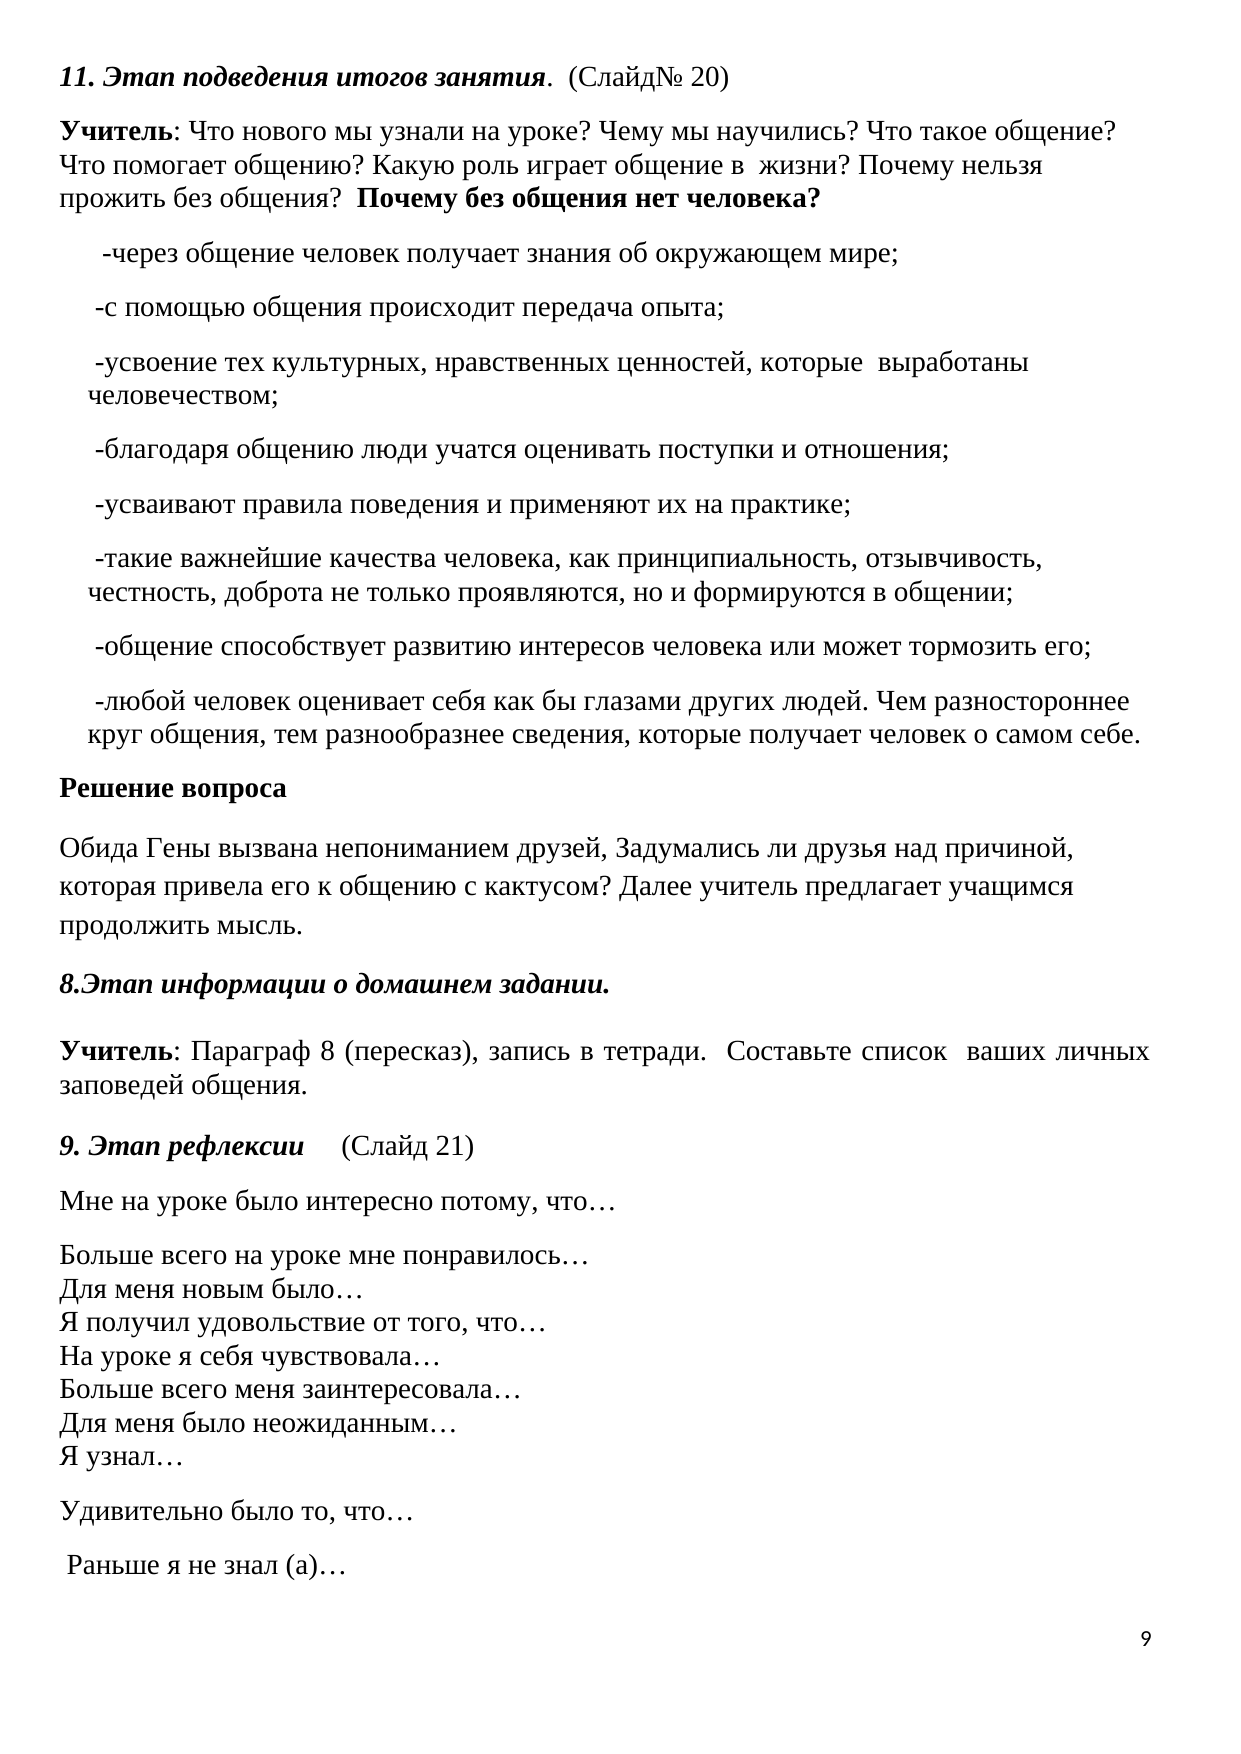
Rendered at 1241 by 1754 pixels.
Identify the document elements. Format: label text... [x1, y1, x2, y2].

text Я получил удовольствие от того, что… [59, 1304, 1152, 1338]
text Решение вопроса [59, 771, 1152, 804]
text Больше всего меня заинтересовала… [59, 1371, 1152, 1405]
text Удивительно было то, что… [59, 1493, 1152, 1526]
text -с помощью общения происходит передача опыта; [87, 289, 1152, 323]
text 8.Этап информации о домашнем задании. [59, 966, 1152, 1000]
text -усваивают правила поведения и применяют их на практике; [87, 486, 1152, 519]
text -усвоение тех культурных, нравственных ценностей, которые выработаны человечеством; [87, 344, 1152, 411]
text Раньше я не знал (а)… [59, 1547, 1152, 1581]
text 11. Этап подведения итогов занятия. (Слайд№ 20) [59, 59, 1152, 93]
text Учитель: Что нового мы узнали на уроке? Чему мы научились? Что такое общение? Что помогает общению? Какую роль играет общение в жизни? Почему нельзя прожить без общения? Почему без общения нет человека? [59, 113, 1152, 214]
text Я узнал… [59, 1438, 1152, 1472]
text Для меня было неожиданным… [59, 1405, 1152, 1438]
text -такие важнейшие качества человека, как принципиальность, отзывчивость, честность, доброта не только проявляются, но и формируются в общении; [87, 540, 1152, 607]
text На уроке я себя чувствовала… [59, 1338, 1152, 1371]
text -любой человек оценивает себя как бы глазами других людей. Чем разностороннее круг общения, тем разнообразнее сведения, которые получает человек о самом себе. [87, 683, 1152, 750]
text 9. Этап рефлексии (Слайд 21) [59, 1128, 1152, 1162]
text -благодаря общению люди учатся оценивать поступки и отношения; [87, 432, 1152, 465]
text -общение способствует развитию интересов человека или может тормозить его; [87, 628, 1152, 662]
text -через общение человек получает знания об окружающем мире; [87, 235, 1152, 268]
text Обида Гены вызвана непониманием друзей, Задумались ли друзья над причиной, которая привела его к общению с кактусом? Далее учитель предлагает учащимся продолжить мысль. [59, 830, 1152, 941]
text Учитель: Параграф 8 (пересказ), запись в тетради. Составьте список ваших личных заповедей общения. [59, 1033, 1152, 1101]
text Мне на уроке было интересно потому, что… [59, 1183, 1152, 1216]
text Больше всего на уроке мне понравилось… [59, 1237, 1152, 1271]
text Для меня новым было… [59, 1271, 1152, 1304]
